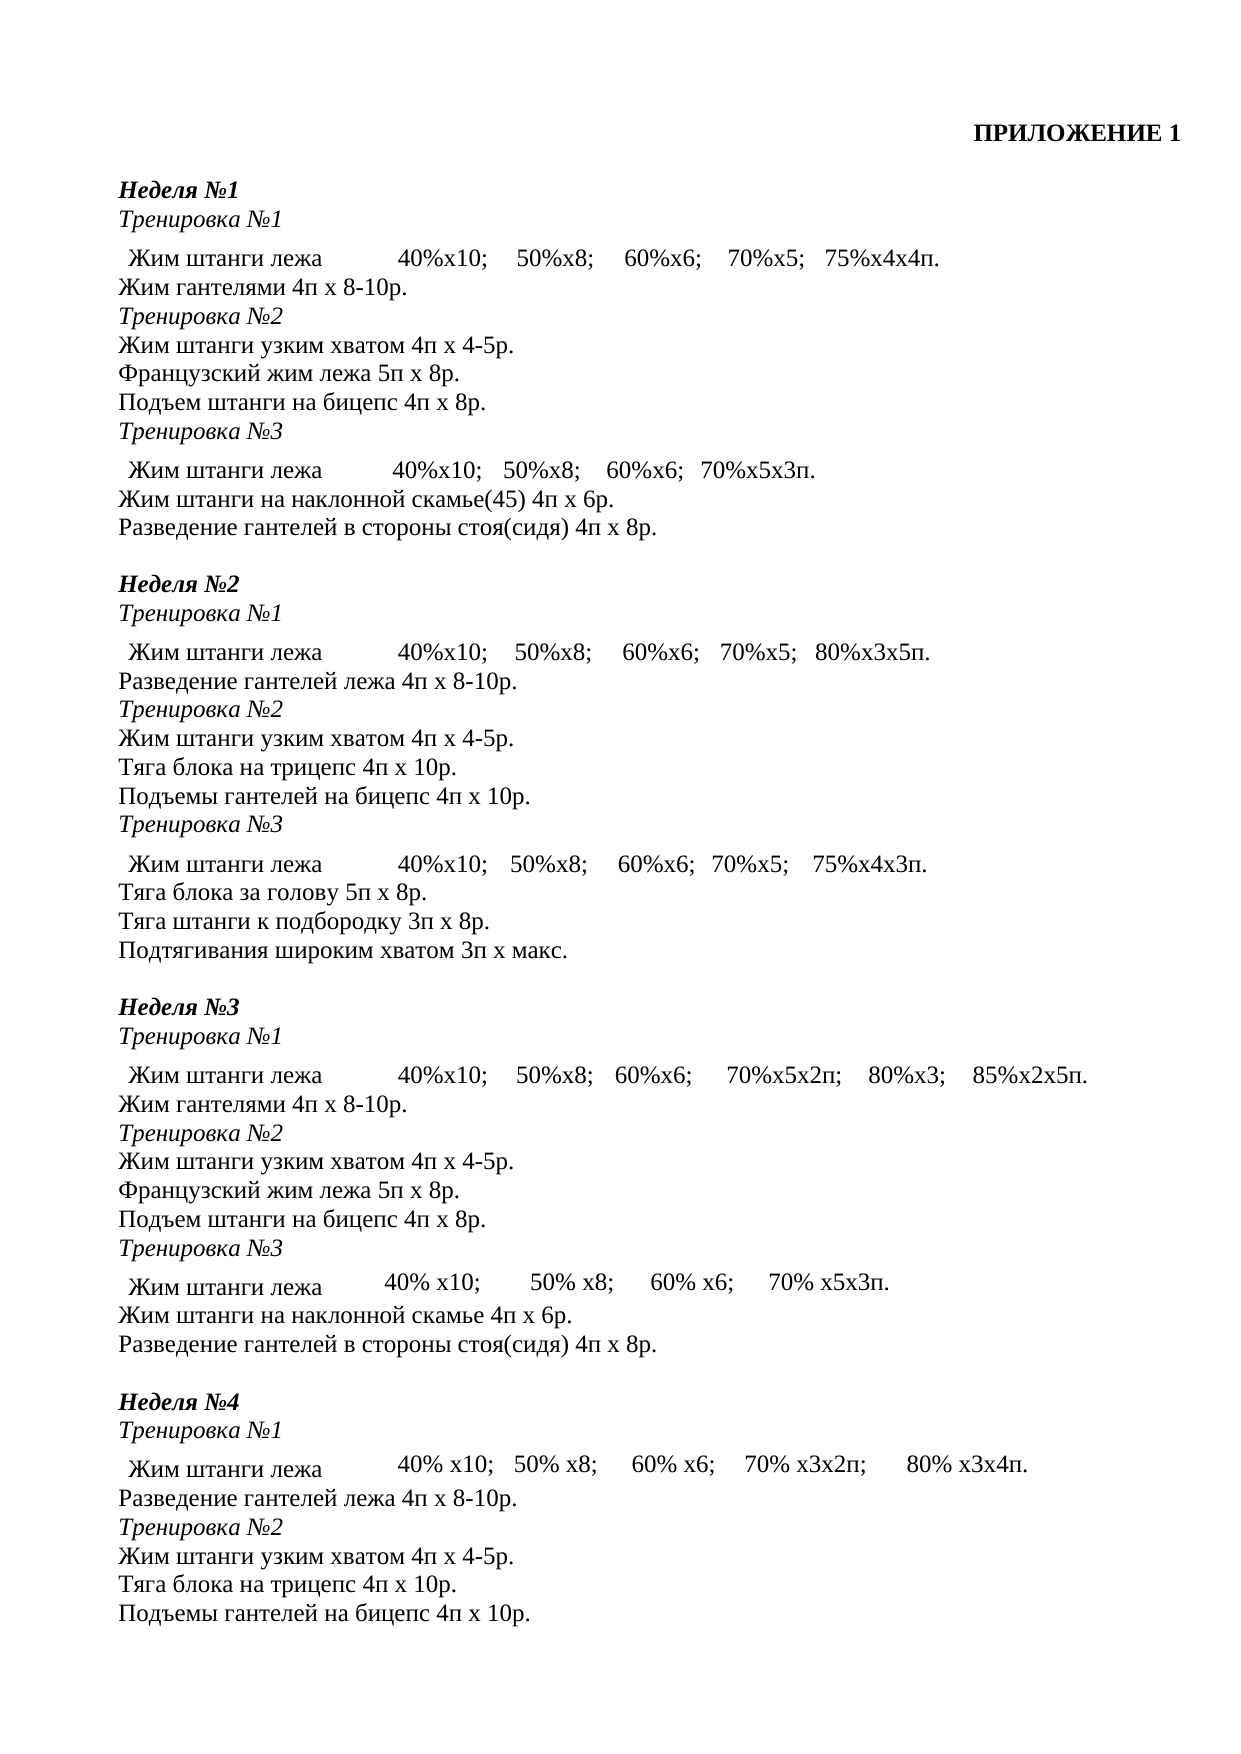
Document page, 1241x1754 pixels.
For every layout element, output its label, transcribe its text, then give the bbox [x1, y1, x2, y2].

table_header 40%х10; [384, 445, 487, 484]
table_header 70%х5; [715, 233, 810, 272]
table_header 60%х6; [602, 627, 705, 666]
table_header Жим штанги лежа [117, 1444, 382, 1483]
text Тяга штанги к подбородку 3п х 8р. [118, 906, 1181, 935]
text Тренировка №2 [118, 1118, 1181, 1146]
table_header Жим штанги лежа [117, 233, 384, 272]
table_header 60% х6; [620, 1444, 733, 1483]
text Тренировка №3 [118, 416, 1181, 445]
text Жим штанги на наклонной скамье 4п х 6р. [118, 1301, 1181, 1329]
text Тяга блока за голову 5п х 8р. [118, 877, 1181, 906]
table_header 40%х10; [384, 233, 499, 272]
text Неделя №3 [118, 992, 1181, 1021]
table_header 40%х10; [384, 627, 499, 666]
table_header 40%х10; [384, 1050, 499, 1089]
text Тренировка №3 [118, 1233, 1181, 1261]
text Тренировка №2 [118, 694, 1181, 723]
table_header 50%х8; [499, 627, 602, 666]
text Жим штанги узким хватом 4п х 4-5р. [118, 723, 1181, 752]
text Тренировка №2 [118, 1512, 1181, 1541]
text Жим гантелями 4п х 8-10р. [118, 1089, 1181, 1118]
table_header Жим штанги лежа [117, 1261, 384, 1301]
table_header 70% х3х2п; [733, 1444, 895, 1483]
text Жим штанги узким хватом 4п х 4-5р. [118, 1541, 1181, 1569]
table_header 50% х8; [502, 1261, 645, 1301]
table_header 70%х5х3п. [694, 445, 822, 484]
table_header 80% х3х4п. [895, 1444, 1064, 1483]
table_header Жим штанги лежа [117, 838, 384, 877]
text Тренировка №1 [118, 204, 1181, 233]
table_header 70%х5; [705, 627, 803, 666]
table_header 80%х3х5п. [803, 627, 951, 666]
text Подъемы гантелей на бицепс 4п х 10р. [118, 1598, 1181, 1627]
table_header 75%х4х3п. [794, 838, 942, 877]
text ПРИЛОЖЕНИЕ 1 [156, 118, 1181, 147]
text Разведение гантелей в стороны стоя(сидя) 4п х 8р. [118, 1329, 1181, 1358]
table_header 70%х5х2п; [705, 1050, 853, 1089]
table_header 40% х10; [382, 1444, 502, 1483]
table_header 50%х8; [488, 445, 591, 484]
table_header 80%х3; [853, 1050, 956, 1089]
table_header 85%х2х5п. [956, 1050, 1104, 1089]
text Тренировка №1 [118, 598, 1181, 627]
table_header 50%х8; [499, 1050, 602, 1089]
table_header Жим штанги лежа [117, 445, 384, 484]
text Жим гантелями 4п х 8-10р. [118, 272, 1181, 301]
table_header 60%х6; [602, 838, 705, 877]
text Разведение гантелей лежа 4п х 8-10р. [118, 666, 1181, 694]
text Тренировка №1 [118, 1021, 1181, 1050]
table_header 60%х6; [612, 233, 715, 272]
text Подъемы гантелей на бицепс 4п х 10р. [118, 781, 1181, 809]
table_header 60%х6; [591, 445, 694, 484]
table_header 50%х8; [499, 838, 602, 877]
text Разведение гантелей в стороны стоя(сидя) 4п х 8р. [118, 512, 1181, 569]
table_header 70% х5х3п. [749, 1261, 908, 1301]
text Французский жим лежа 5п х 8р. [118, 358, 1181, 387]
text Подъем штанги на бицепс 4п х 8р. [118, 1204, 1181, 1233]
text Неделя №1 [118, 176, 1181, 204]
table_header 50% х8; [502, 1444, 620, 1483]
table_header Жим штанги лежа [117, 1050, 384, 1089]
table_header 50%х8; [499, 233, 612, 272]
table_header 60%х6; [602, 1050, 705, 1089]
text Тяга блока на трицепс 4п х 10р. [118, 752, 1181, 781]
table_header 40% х10; [384, 1261, 502, 1301]
text Жим штанги узким хватом 4п х 4-5р. [118, 330, 1181, 358]
text Разведение гантелей лежа 4п х 8-10р. [118, 1483, 1181, 1512]
text Тренировка №2 [118, 301, 1181, 330]
table_header 75%х4х4п. [810, 233, 950, 272]
table_header Жим штанги лежа [117, 627, 384, 666]
text Подтягивания широким хватом 3п х макс. [118, 935, 1181, 964]
text Жим штанги на наклонной скамье(45) 4п х 6р. [118, 484, 1181, 512]
text Неделя №4 [118, 1387, 1181, 1416]
text Подъем штанги на бицепс 4п х 8р. [118, 387, 1181, 416]
text Тяга блока на трицепс 4п х 10р. [118, 1569, 1181, 1598]
text Тренировка №3 [118, 809, 1181, 838]
text Жим штанги узким хватом 4п х 4-5р. [118, 1146, 1181, 1175]
table_header 70%х5; [705, 838, 794, 877]
text Тренировка №1 [118, 1416, 1181, 1444]
table_header 60% х6; [645, 1261, 748, 1301]
text Неделя №2 [118, 569, 1181, 598]
text Французский жим лежа 5п х 8р. [118, 1175, 1181, 1204]
table_header 40%х10; [384, 838, 499, 877]
